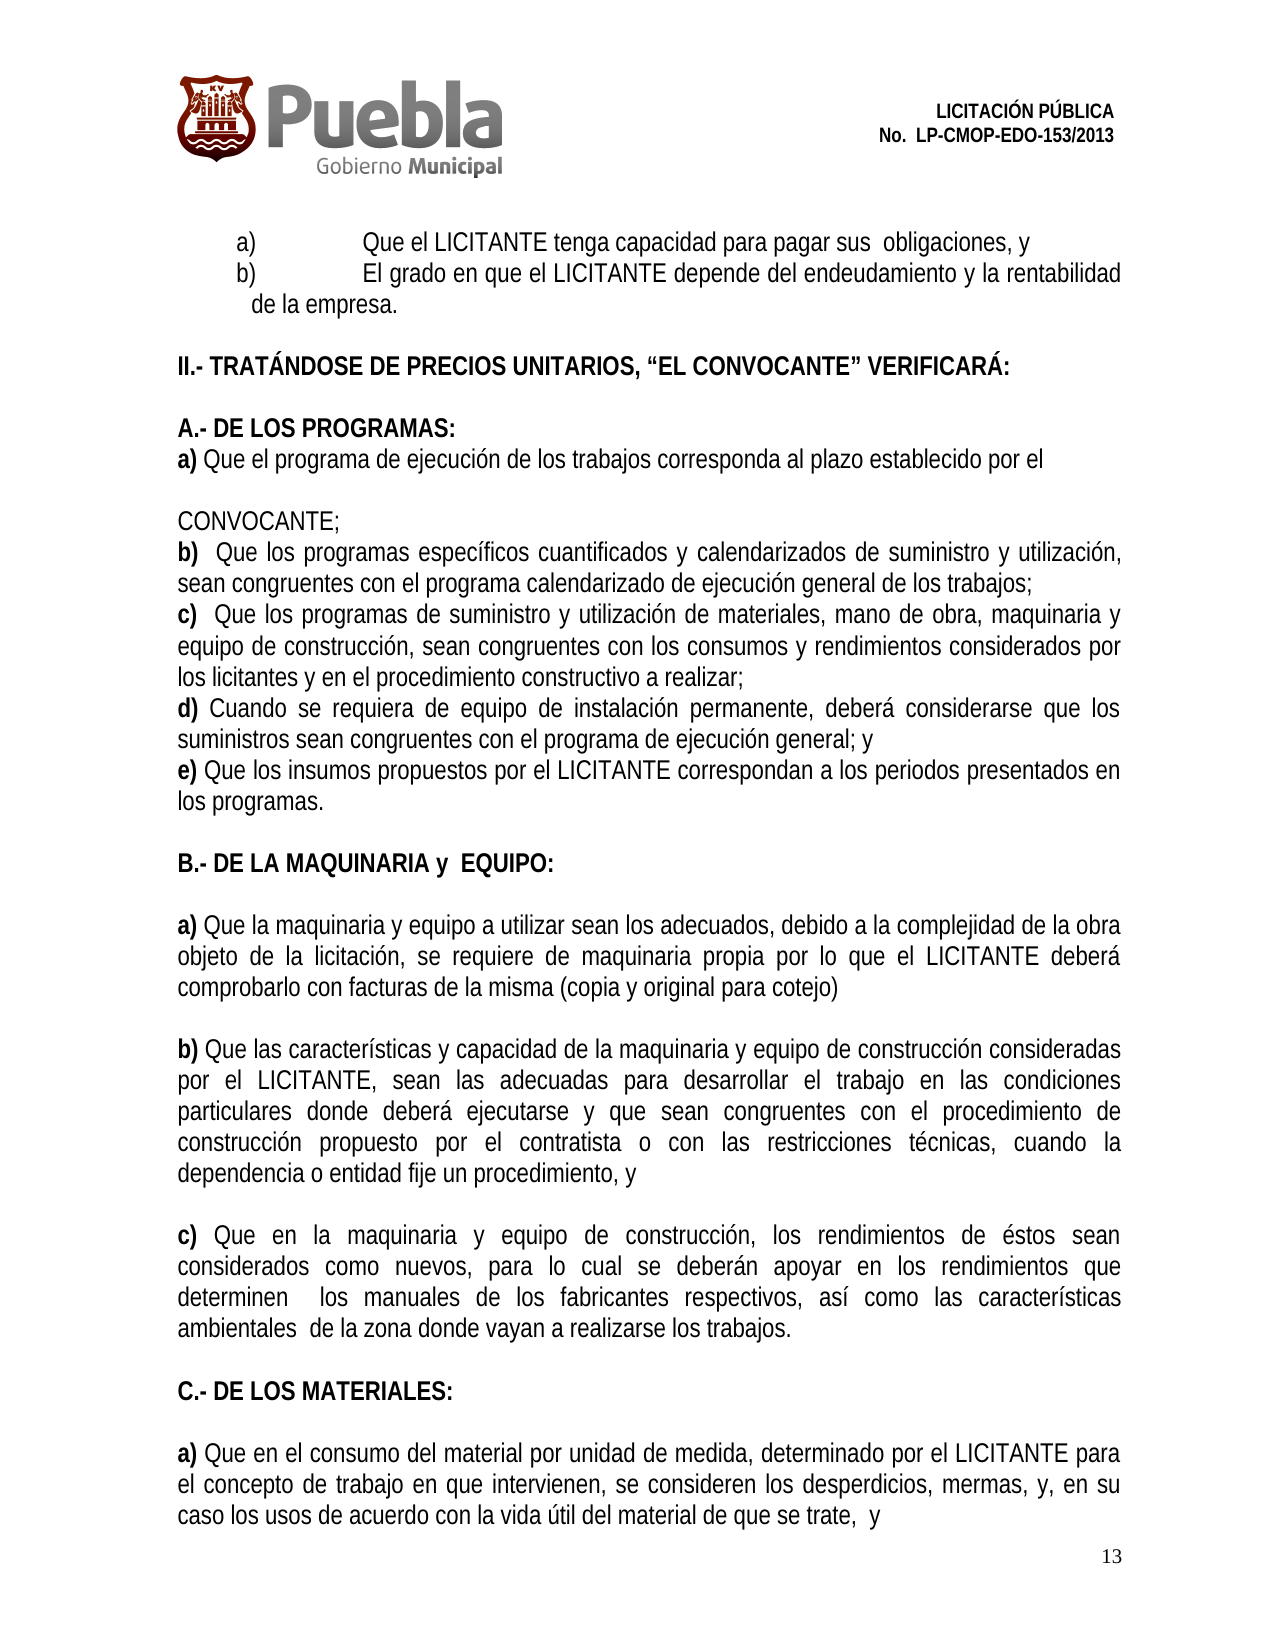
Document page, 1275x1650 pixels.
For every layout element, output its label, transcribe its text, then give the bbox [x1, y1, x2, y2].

picture [177, 75, 502, 178]
text d) Cuando se requiera de equipo de instalación permanente, deberá considerarse que los suministros sean congruentes con el programa de ejecución general; y [177, 692, 1122, 754]
text b) Que los programas específicos cuantificados y calendarizados de suministro y utilización, sean congruentes con el programa calendarizado de ejecución general de los trabajos; [177, 537, 1122, 599]
list Que el LICITANTE tenga capacidad para pagar sus obligaciones, y [236, 226, 1122, 257]
text e) Que los insumos propuestos por el LICITANTE correspondan a los periodos presentados en los programas. [177, 754, 1122, 816]
list El grado en que el LICITANTE depende del endeudamiento y la rentabilidad de la empresa. [236, 257, 1122, 319]
text c) Que los programas de suministro y utilización de materiales, mano de obra, maquinaria y equipo de construcción, sean congruentes con los consumos y rendimientos considerados por los licitantes y en el procedimiento constructivo a realizar; [177, 599, 1122, 692]
text b) Que las características y capacidad de la maquinaria y equipo de construcción consideradas por el LICITANTE, sean las adecuadas para desarrollar el trabajo en las condiciones particulares donde deberá ejecutarse y que sean congruentes con el procedimiento de construcción propuesto por el contratista o con las restricciones técnicas, cuando la dependencia o entidad fije un procedimiento, y [177, 1033, 1122, 1188]
text C.- DE LOS MATERIALES: [177, 1375, 1122, 1406]
text II.- TRATÁNDOSE DE PRECIOS UNITARIOS, “EL CONVOCANTE” VERIFICARÁ: [177, 350, 1122, 381]
text a) Que el programa de ejecución de los trabajos corresponda al plazo establecido por el [177, 443, 1122, 474]
text A.- DE LOS PROGRAMAS: [177, 412, 1122, 443]
text c) Que en la maquinaria y equipo de construcción, los rendimientos de éstos sean considerados como nuevos, para lo cual se deberán apoyar en los rendimientos que determinen los manuales de los fabricantes respectivos, así como las características ambientales de la zona donde vayan a realizarse los trabajos. [177, 1219, 1122, 1344]
text a) Que en el consumo del material por unidad de medida, determinado por el LICITANTE para el concepto de trabajo en que intervienen, se consideren los desperdicios, mermas, y, en su caso los usos de acuerdo con la vida útil del material de que se trate, y [177, 1437, 1122, 1530]
text B.- DE LA MAQUINARIA y EQUIPO: [177, 847, 1122, 878]
text a) Que la maquinaria y equipo a utilizar sean los adecuados, debido a la complejidad de la obra objeto de la licitación, se requiere de maquinaria propia por lo que el LICITANTE deberá comprobarlo con facturas de la misma (copia y original para cotejo) [177, 909, 1122, 1002]
text CONVOCANTE; [177, 506, 1122, 537]
